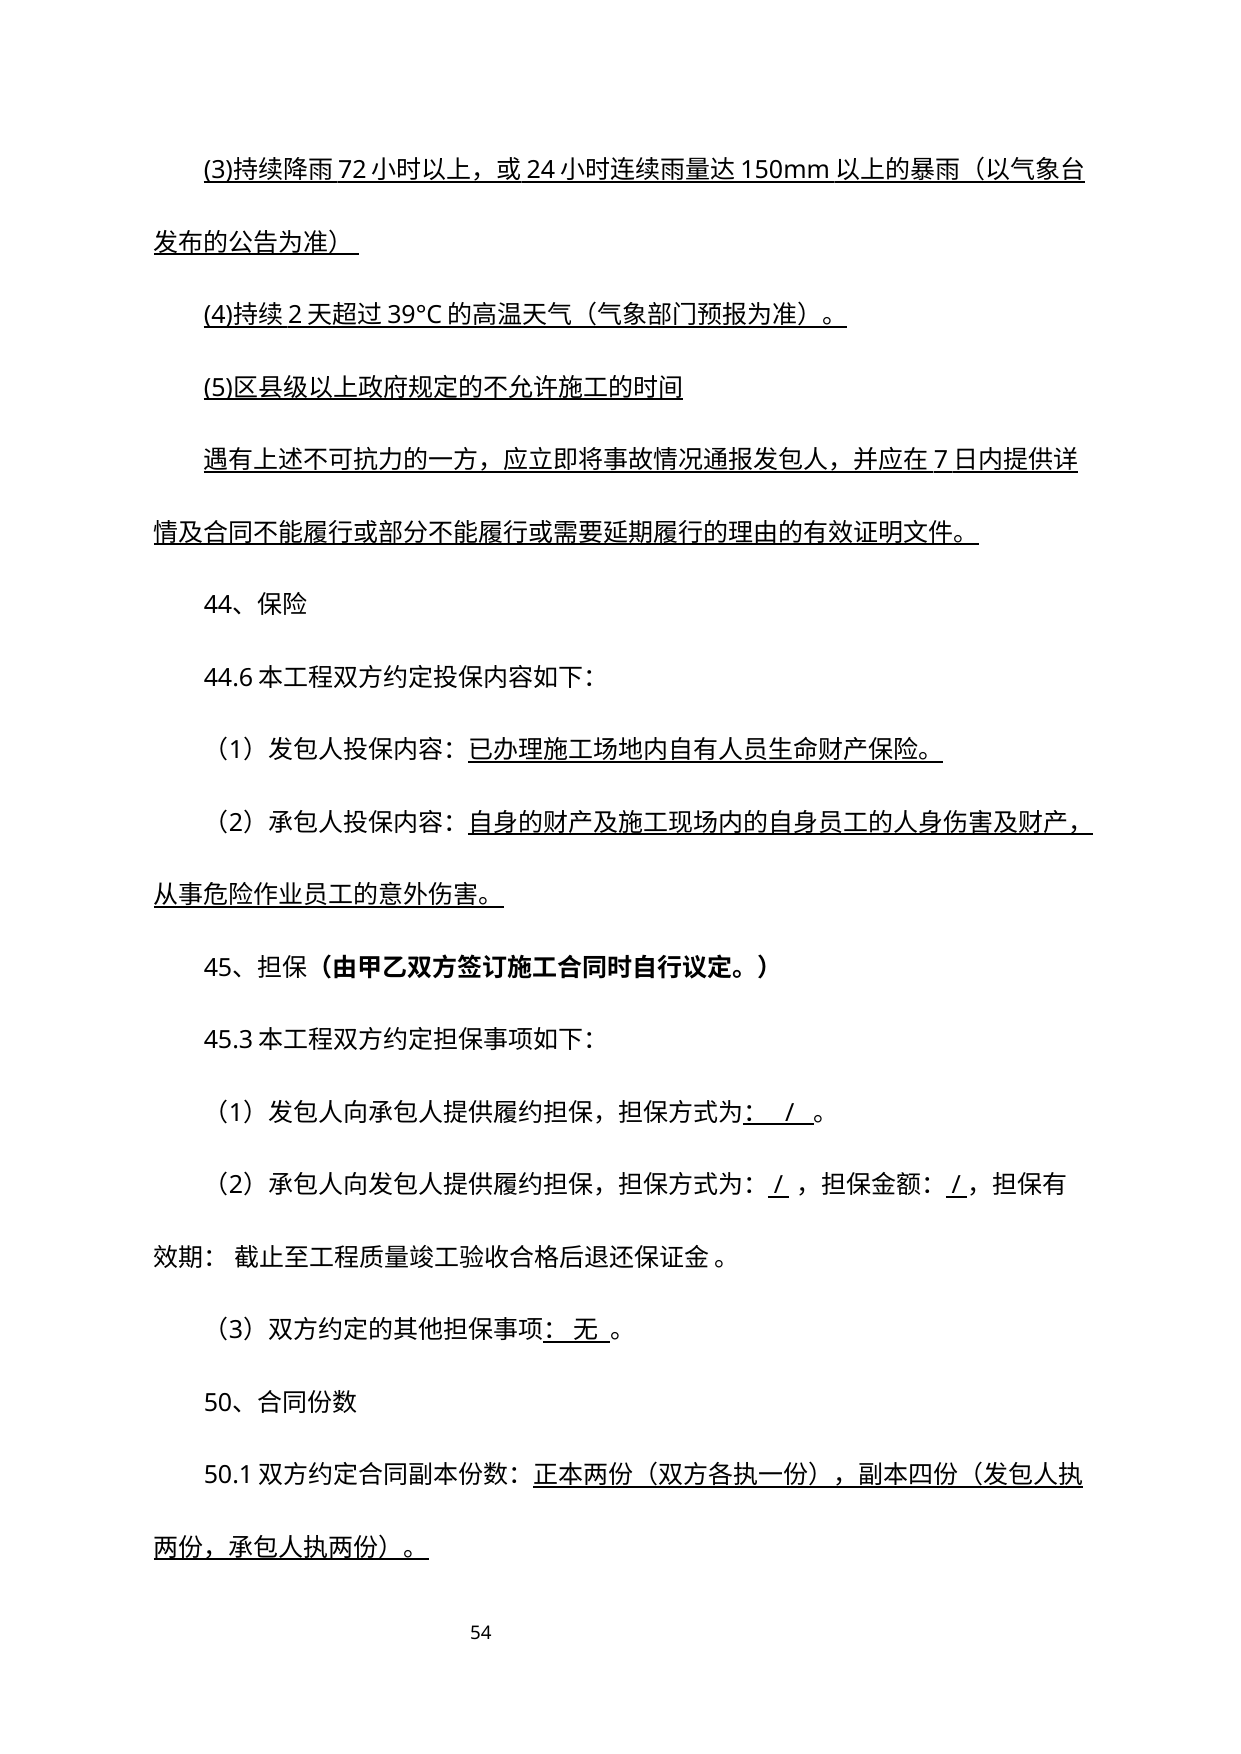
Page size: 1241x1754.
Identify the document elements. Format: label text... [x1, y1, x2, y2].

text 50、合同份数 [153, 1382, 1087, 1419]
text （2）承包人向发包人提供履约担保，担保方式为： / ，担保金额： / ，担保有效期： 截止至工程质量竣工验收合格后退还保证金 。 [153, 1165, 1087, 1274]
text (3)持续降雨72小时以上，或24小时连续雨量达150mm以上的暴雨（以气象台发布的公告为准） [153, 150, 1087, 259]
text （2）承包人投保内容：自身的财产及施工现场内的自身员工的人身伤害及财产，从事危险作业员工的意外伤害。 [153, 802, 1087, 911]
text 44、保险 [153, 585, 1087, 621]
text （3）双方约定的其他担保事项： 无 。 [153, 1310, 1087, 1346]
text （1）发包人投保内容：已办理施工场地内自有人员生命财产保险。 [153, 730, 1087, 766]
text 45.3本工程双方约定担保事项如下： [153, 1020, 1087, 1056]
text 遇有上述不可抗力的一方，应立即将事故情况通报发包人，并应在7日内提供详情及合同不能履行或部分不能履行或需要延期履行的理由的有效证明文件。 [153, 440, 1087, 549]
text 50.1双方约定合同副本份数：正本两份（双方各执一份），副本四份（发包人执两份，承包人执两份）。 [153, 1455, 1087, 1564]
text 44.6本工程双方约定投保内容如下： [153, 657, 1087, 694]
text (4)持续2天超过39°C的高温天气（气象部门预报为准）。 [153, 295, 1087, 331]
text （1）发包人向承包人提供履约担保，担保方式为： / 。 [153, 1092, 1087, 1129]
text 45、担保（由甲乙双方签订施工合同时自行议定。） [153, 947, 1087, 984]
text (5)区县级以上政府规定的不允许施工的时间 [153, 367, 1087, 404]
